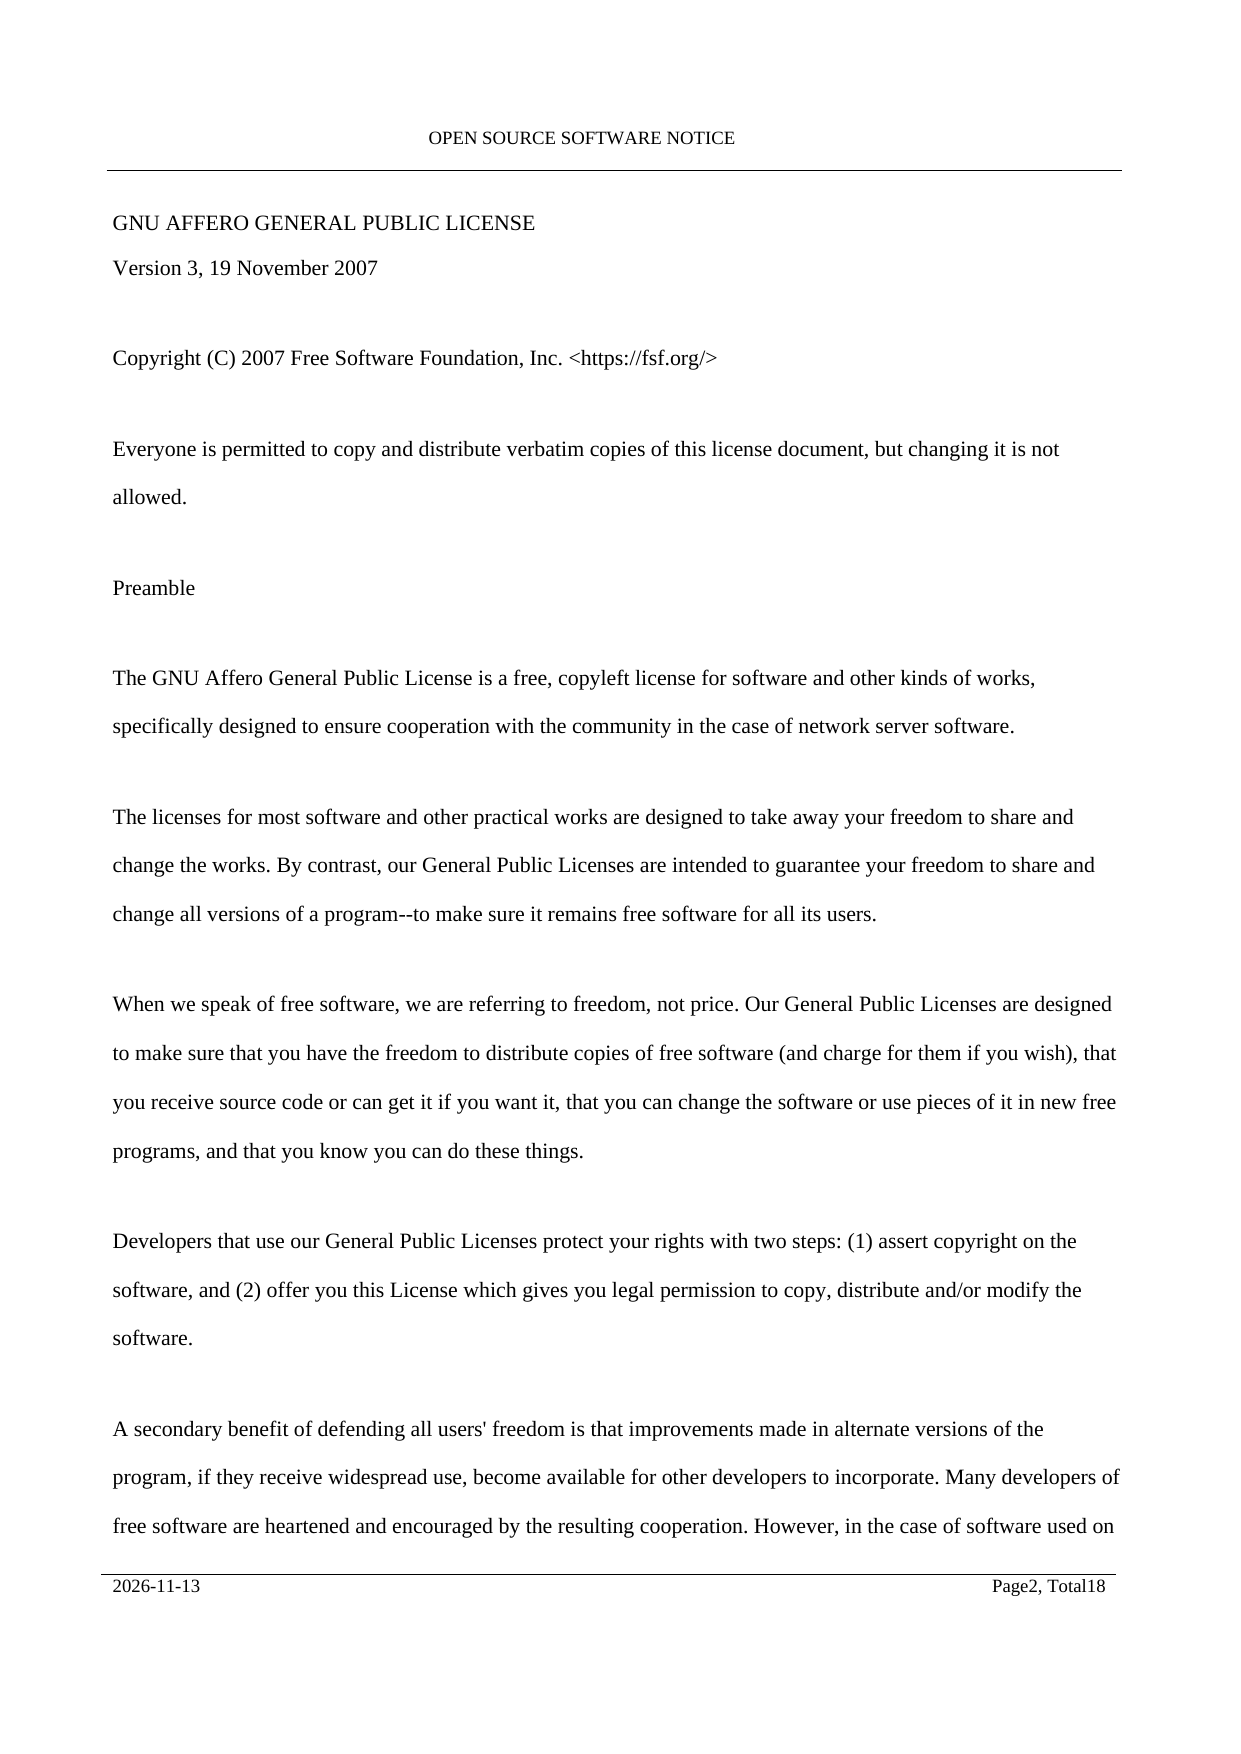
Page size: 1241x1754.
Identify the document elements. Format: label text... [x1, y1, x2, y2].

text The licenses for most software and other practical works are designed to take away your freedom to share and change the works. By contrast, our General Public Licenses are intended to guarantee your freedom to share and change all versions of a program--to make sure it remains free software for all its users. [112, 800, 1128, 930]
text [112, 1412, 1128, 1542]
text The GNU Affero General Public License is a free, copyleft license for software and other kinds of works, specifically designed to ensure cooperation with the community in the case of network server software. [112, 661, 1128, 742]
text Developers that use our General Public Licenses protect your rights with two steps: (1) assert copyright on the software, and (2) offer you this License which gives you legal permission to copy, distribute and/or modify the software. [112, 1224, 1128, 1354]
text GNU AFFERO GENERAL PUBLIC LICENSE [112, 206, 1128, 239]
text When we speak of free software, we are referring to freedom, not price. Our General Public Licenses are designed to make sure that you have the freedom to distribute copies of free software (and charge for them if you wish), that you receive source code or can get it if you want it, that you can change the software or use pieces of it in new free programs, and that you know you can do these things. [112, 988, 1128, 1166]
text Copyright (C) 2007 Free Software Foundation, Inc. <https://fsf.org/> [112, 342, 1128, 374]
text Version 3, 19 November 2007 [112, 251, 1128, 284]
text Preamble [112, 571, 1128, 603]
text Everyone is permitted to copy and distribute verbatim copies of this license document, but changing it is not allowed. [112, 432, 1128, 513]
